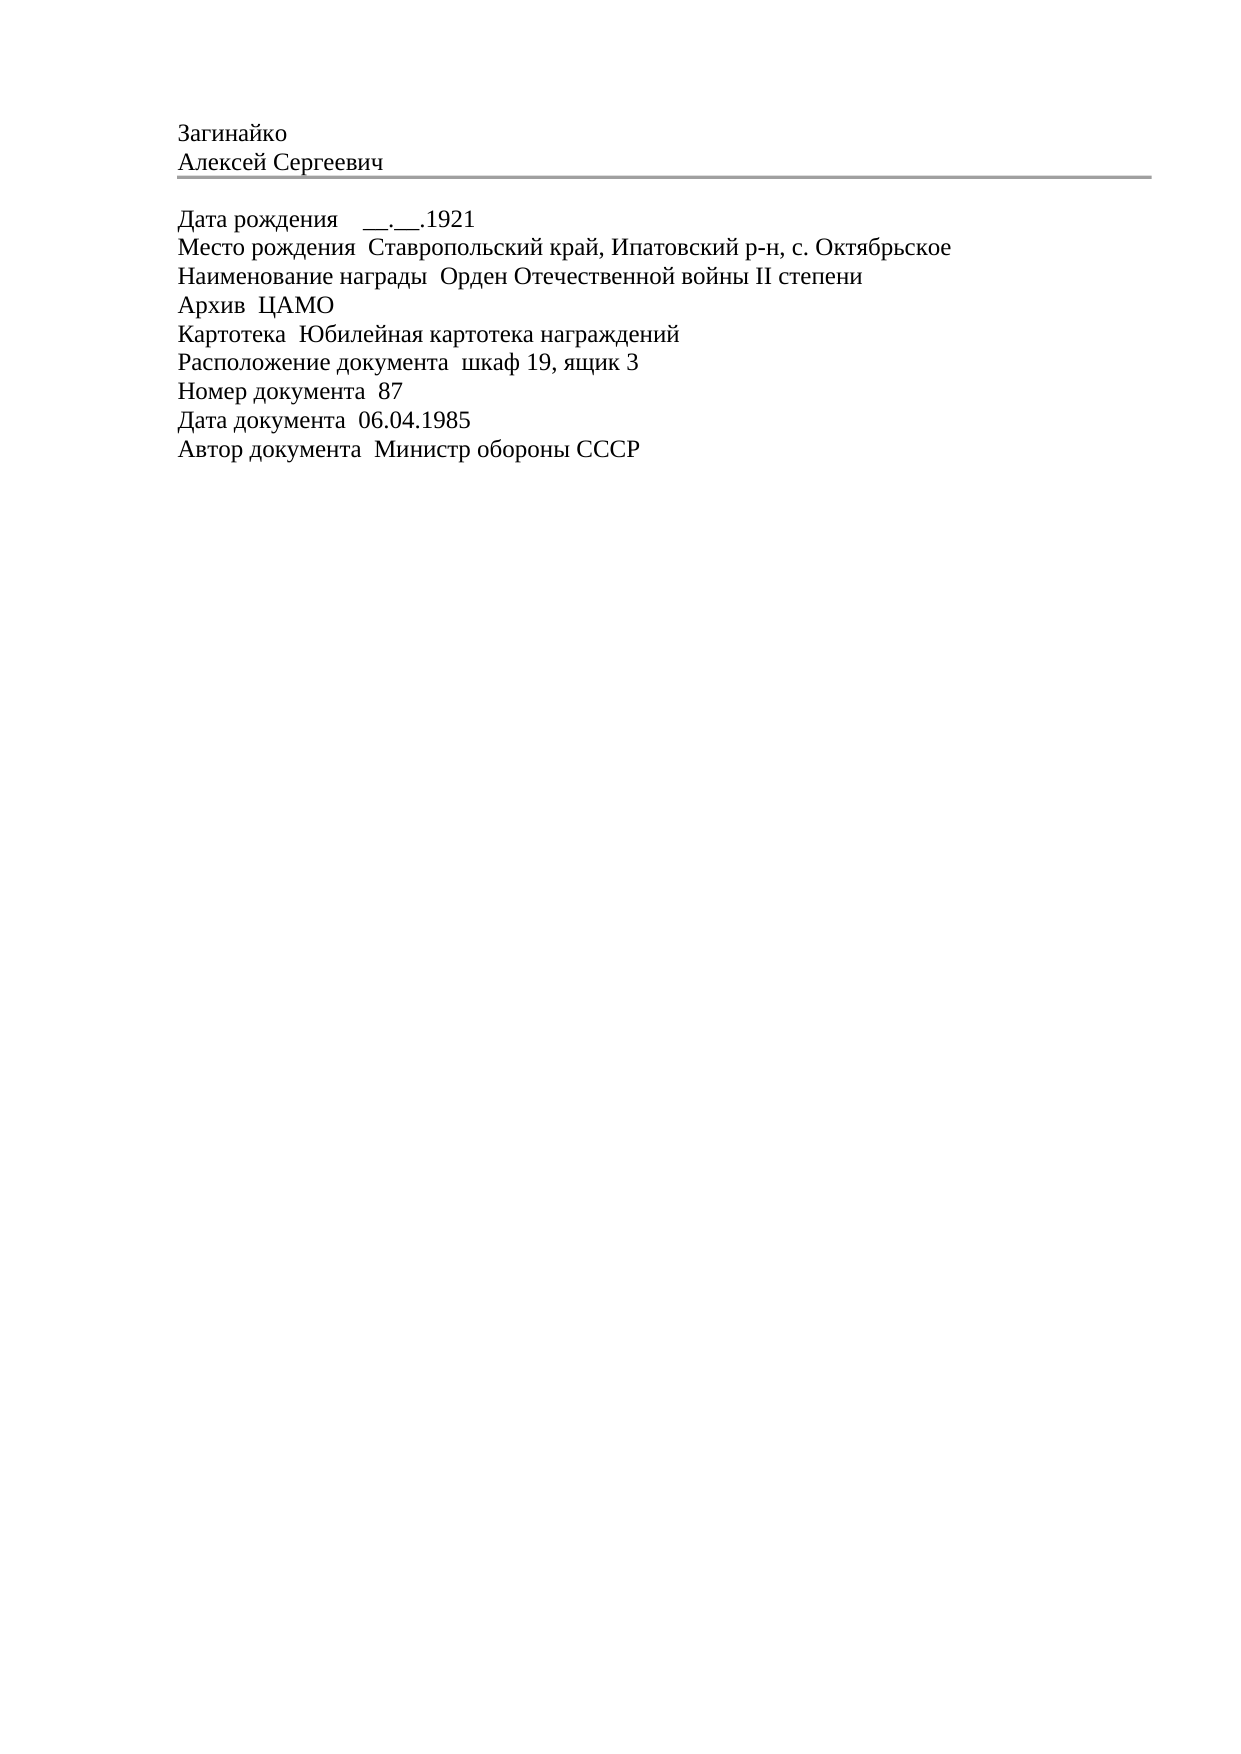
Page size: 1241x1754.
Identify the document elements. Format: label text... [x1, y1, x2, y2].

text Автор документа Министр обороны СССР [177, 434, 1152, 462]
text Загинайко [177, 118, 1152, 147]
text Картотека Юбилейная картотека награждений [177, 319, 1152, 347]
text Алексей Сергеевич [177, 147, 1152, 175]
text Архив ЦАМО [177, 290, 1152, 319]
text Номер документа 87 [177, 376, 1152, 405]
text Место рождения Ставропольский край, Ипатовский р-н, с. Октябрьское [177, 232, 1152, 261]
text Дата рождения __.__.1921 [177, 204, 1152, 232]
text Расположение документа шкаф 19, ящик 3 [177, 347, 1152, 376]
text Наименование награды Орден Отечественной войны II степени [177, 261, 1152, 290]
text Дата документа 06.04.1985 [177, 405, 1152, 434]
